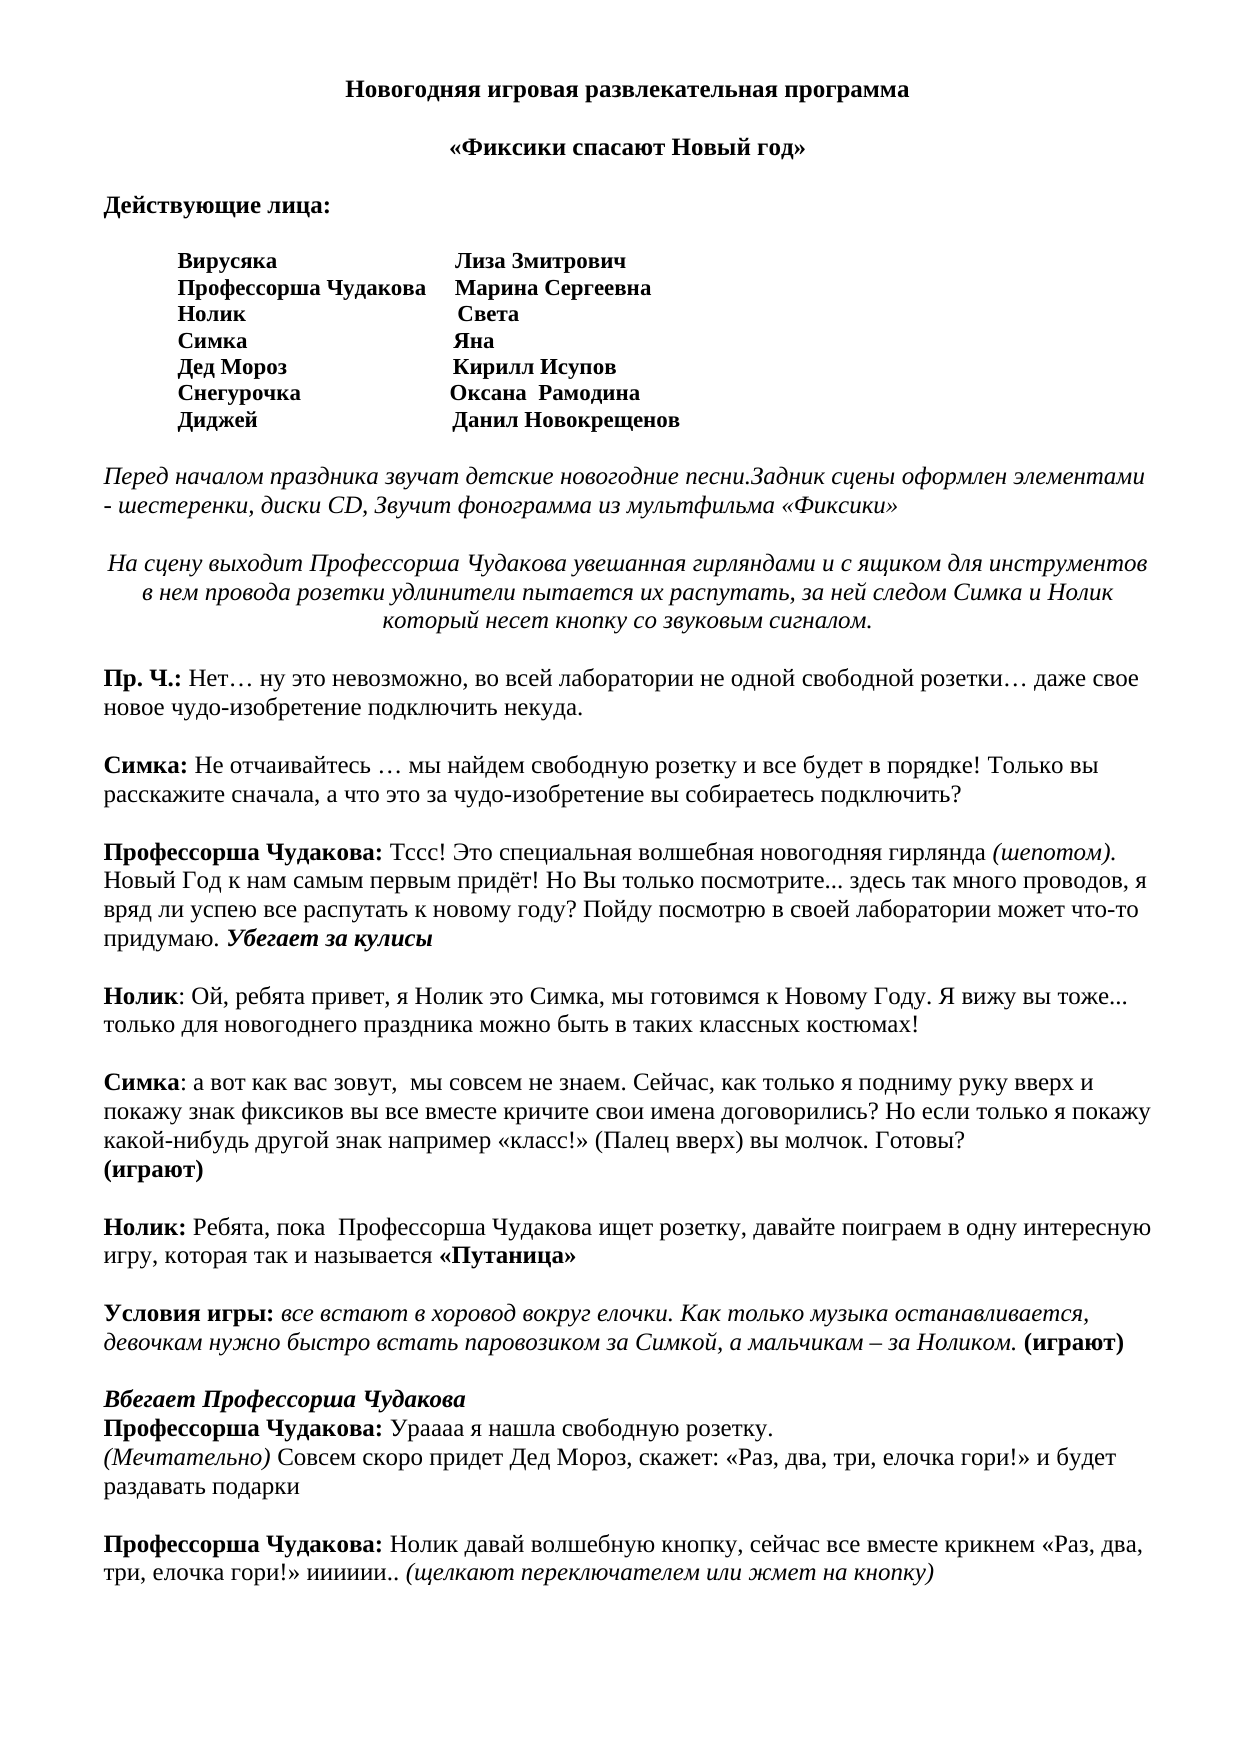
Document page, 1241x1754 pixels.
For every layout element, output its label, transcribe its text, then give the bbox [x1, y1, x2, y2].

text Дед Мороз Кирилл Исупов [177, 353, 1152, 379]
text Новогодняя игровая развлекательная программа [103, 74, 1152, 103]
text Симка: а вот как вас зовут, мы совсем не знаем. Сейчас, как только я подниму руку вверх и покажу знак фиксиков вы все вместе кричите свои имена договорились? Но если только я покажу какой-нибудь другой знак например «класс!» (Палец вверх) вы молчок. Готовы? [103, 1067, 1152, 1154]
text Профессорша Чудакова: Нолик давай волшебную кнопку, сейчас все вместе крикнем «Раз, два, три, елочка гори!» ииииии.. (щелкают переключателем или жмет на кнопку) [103, 1529, 1152, 1586]
text Условия игры: все встают в хоровод вокруг елочки. Как только музыка останавливается, девочкам нужно быстро встать паровозиком за Симкой, а мальчикам – за Ноликом. (играют) [103, 1298, 1152, 1356]
text Вбегает Профессорша Чудакова [103, 1384, 1152, 1413]
text Нолик: Ой, ребята привет, я Нолик это Симка, мы готовимся к Новому Году. Я вижу вы тоже... только для новогоднего праздника можно быть в таких классных костюмах! [103, 981, 1152, 1038]
text На сцену выходит Профессорша Чудакова увешанная гирляндами и с ящиком для инструментов в нем провода розетки удлинители пытается их распутать, за ней следом Симка и Нолик который несет кнопку со звуковым сигналом. [103, 548, 1152, 634]
text Снегурочка Оксана Рамодина [177, 379, 1152, 406]
text Пр. Ч.: Нет… ну это невозможно, во всей лаборатории не одной свободной розетки… даже свое новое чудо-изобретение подключить некуда. [103, 663, 1152, 721]
text Диджей Данил Новокрещенов [177, 406, 1152, 432]
text Действующие лица: [103, 190, 1152, 218]
text (играют) [103, 1154, 1152, 1182]
text «Фиксики спасают Новый год» [103, 132, 1152, 161]
text Нолик Света [177, 300, 1152, 327]
text Вирусяка Лиза Змитрович [177, 248, 1152, 274]
text Профессорша Чудакова: Ураааа я нашла свободную розетку. [103, 1413, 1152, 1442]
text (Мечтательно) Совсем скоро придет Дед Мороз, скажет: «Раз, два, три, елочка гори!» и будет раздавать подарки [103, 1442, 1152, 1499]
text Симка Яна [177, 327, 1152, 353]
text Симка: Не отчаивайтесь … мы найдем свободную розетку и все будет в порядке! Только вы расскажите сначала, а что это за чудо-изобретение вы собираетесь подключить? [103, 750, 1152, 807]
text Нолик: Ребята, пока Профессорша Чудакова ищет розетку, давайте поиграем в одну интересную игру, которая так и называется «Путаница» [103, 1212, 1152, 1269]
text Профессорша Чудакова Марина Сергеевна [177, 274, 1152, 300]
text Профессорша Чудакова: Тссс! Это специальная волшебная новогодняя гирлянда (шепотом). Новый Год к нам самым первым придёт! Но Вы только посмотрите... здесь так много проводов, я вряд ли успею все распутать к новому году? Пойду посмотрю в своей лаборатории может что-то придумаю. Убегает за кулисы [103, 837, 1152, 952]
text Перед началом праздника звучат детские новогодние песни.Задник сцены оформлен элементами - шестеренки, диски СD, Звучит фонограмма из мультфильма «Фиксики» [103, 461, 1152, 519]
